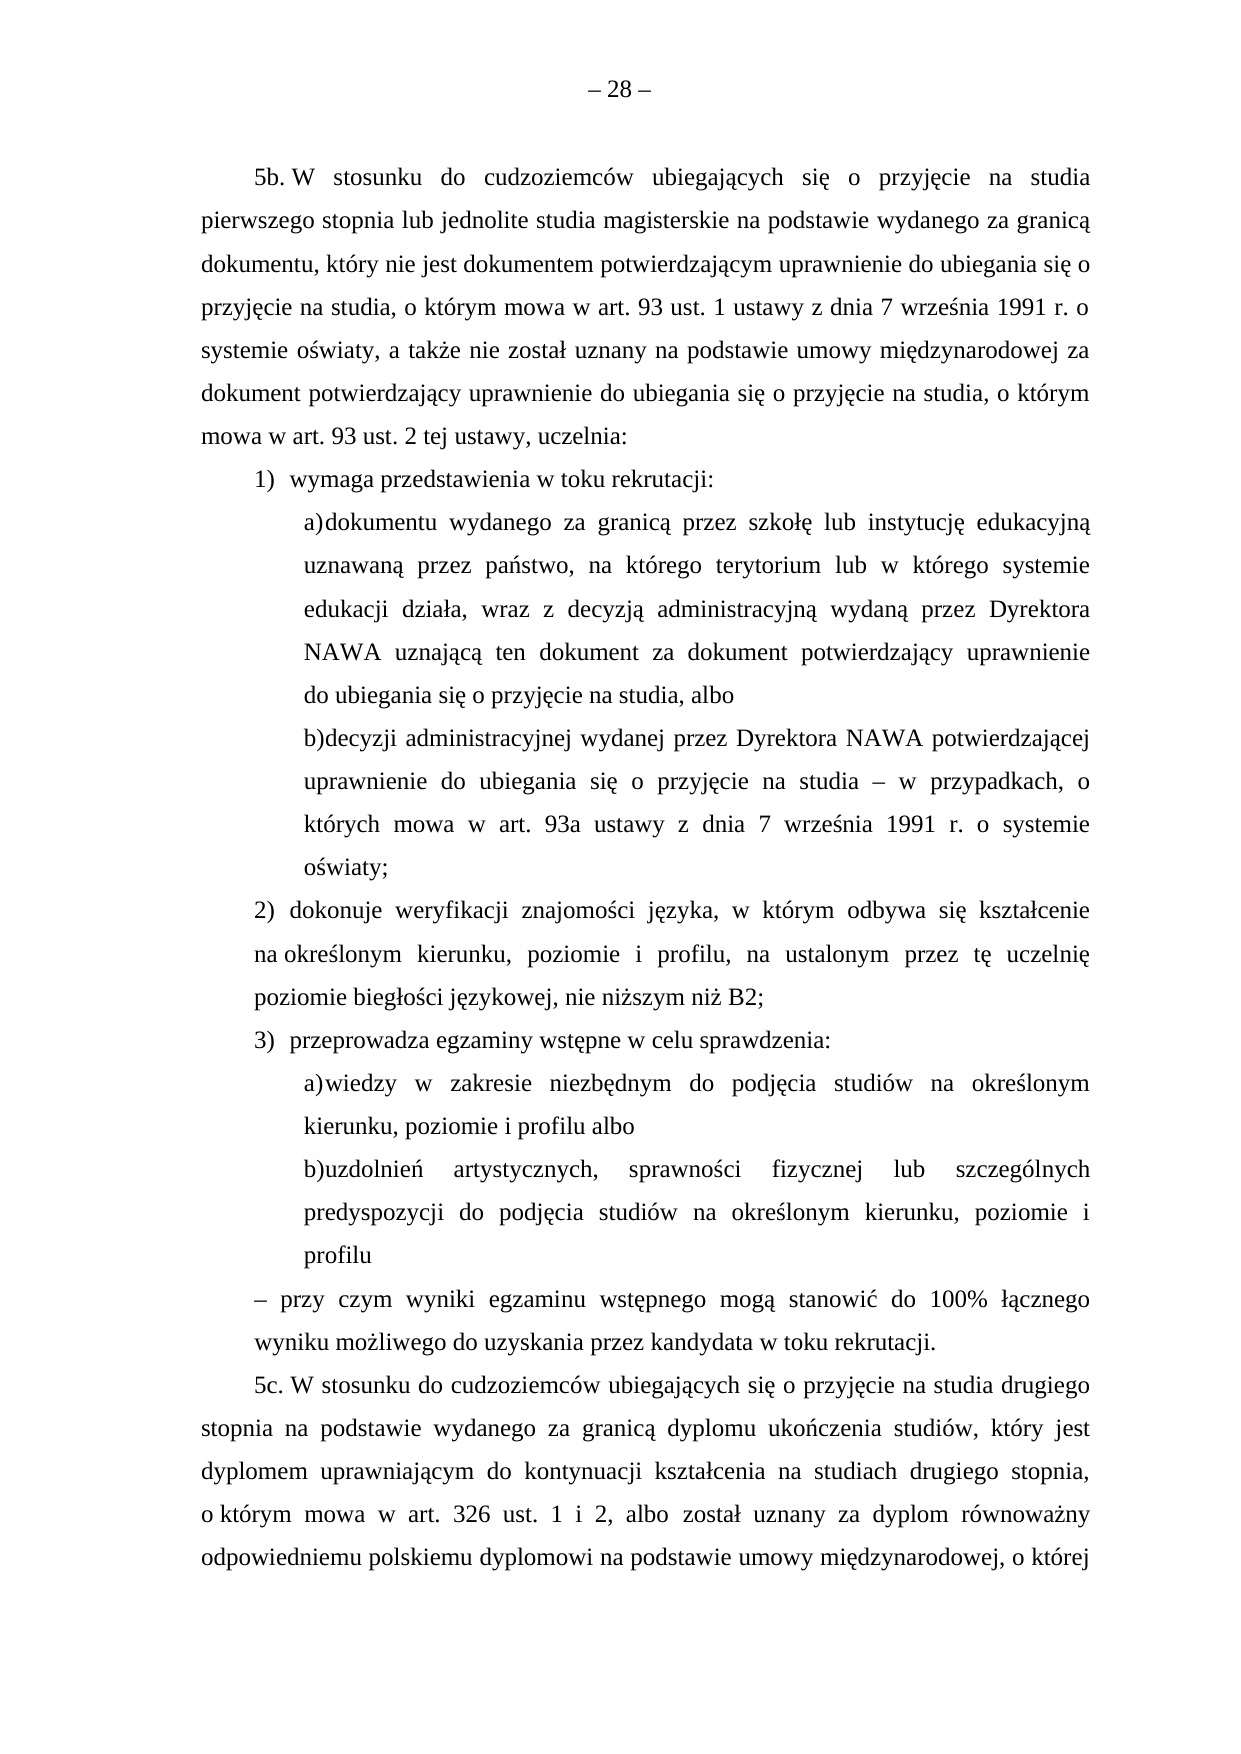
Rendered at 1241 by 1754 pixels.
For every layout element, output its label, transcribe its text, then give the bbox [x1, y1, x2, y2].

text 2) dokonuje weryfikacji znajomości języka, w którym odbywa się kształcenie na określonym kierunku, poziomie i profilu, na ustalonym przez tę uczelnię poziomie biegłości językowej, nie niższym niż B2; [254, 896, 1091, 1011]
text b) decyzji administracyjnej wydanej przez Dyrektora NAWA potwierdzającej uprawnienie do ubiegania się o przyjęcie na studia – w przypadkach, o których mowa w art. 93a ustawy z dnia 7 września 1991 r. o systemie oświaty; [304, 723, 1091, 881]
text a) wiedzy w zakresie niezbędnym do podjęcia studiów na określonym kierunku, poziomie i profilu albo [304, 1068, 1091, 1140]
text – przy czym wyniki egzaminu wstępnego mogą stanowić do 100% łącznego wyniku możliwego do uzyskania przez kandydata w toku rekrutacji. [254, 1284, 1091, 1356]
text b) uzdolnień artystycznych, sprawności fizycznej lub szczególnych predyspozycji do podjęcia studiów na określonym kierunku, poziomie i profilu [304, 1154, 1091, 1269]
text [201, 1370, 1091, 1571]
text a) dokumentu wydanego za granicą przez szkołę lub instytucję edukacyjną uznawaną przez państwo, na którego terytorium lub w którego systemie edukacji działa, wraz z decyzją administracyjną wydaną przez Dyrektora NAWA uznającą ten dokument za dokument potwierdzający uprawnienie do ubiegania się o przyjęcie na studia, albo [304, 507, 1091, 709]
text 3) przeprowadza egzaminy wstępne w celu sprawdzenia: [254, 1025, 1091, 1054]
text 5b. W stosunku do cudzoziemców ubiegających się o przyjęcie na studia pierwszego stopnia lub jednolite studia magisterskie na podstawie wydanego za granicą dokumentu, który nie jest dokumentem potwierdzającym uprawnienie do ubiegania się o przyjęcie na studia, o którym mowa w art. 93 ust. 1 ustawy z dnia 7 września 1991 r. o systemie oświaty, a także nie został uznany na podstawie umowy międzynarodowej za dokument potwierdzający uprawnienie do ubiegania się o przyjęcie na studia, o którym mowa w art. 93 ust. 2 tej ustawy, uczelnia: [201, 162, 1091, 450]
text 1) wymaga przedstawienia w toku rekrutacji: [254, 464, 1091, 493]
